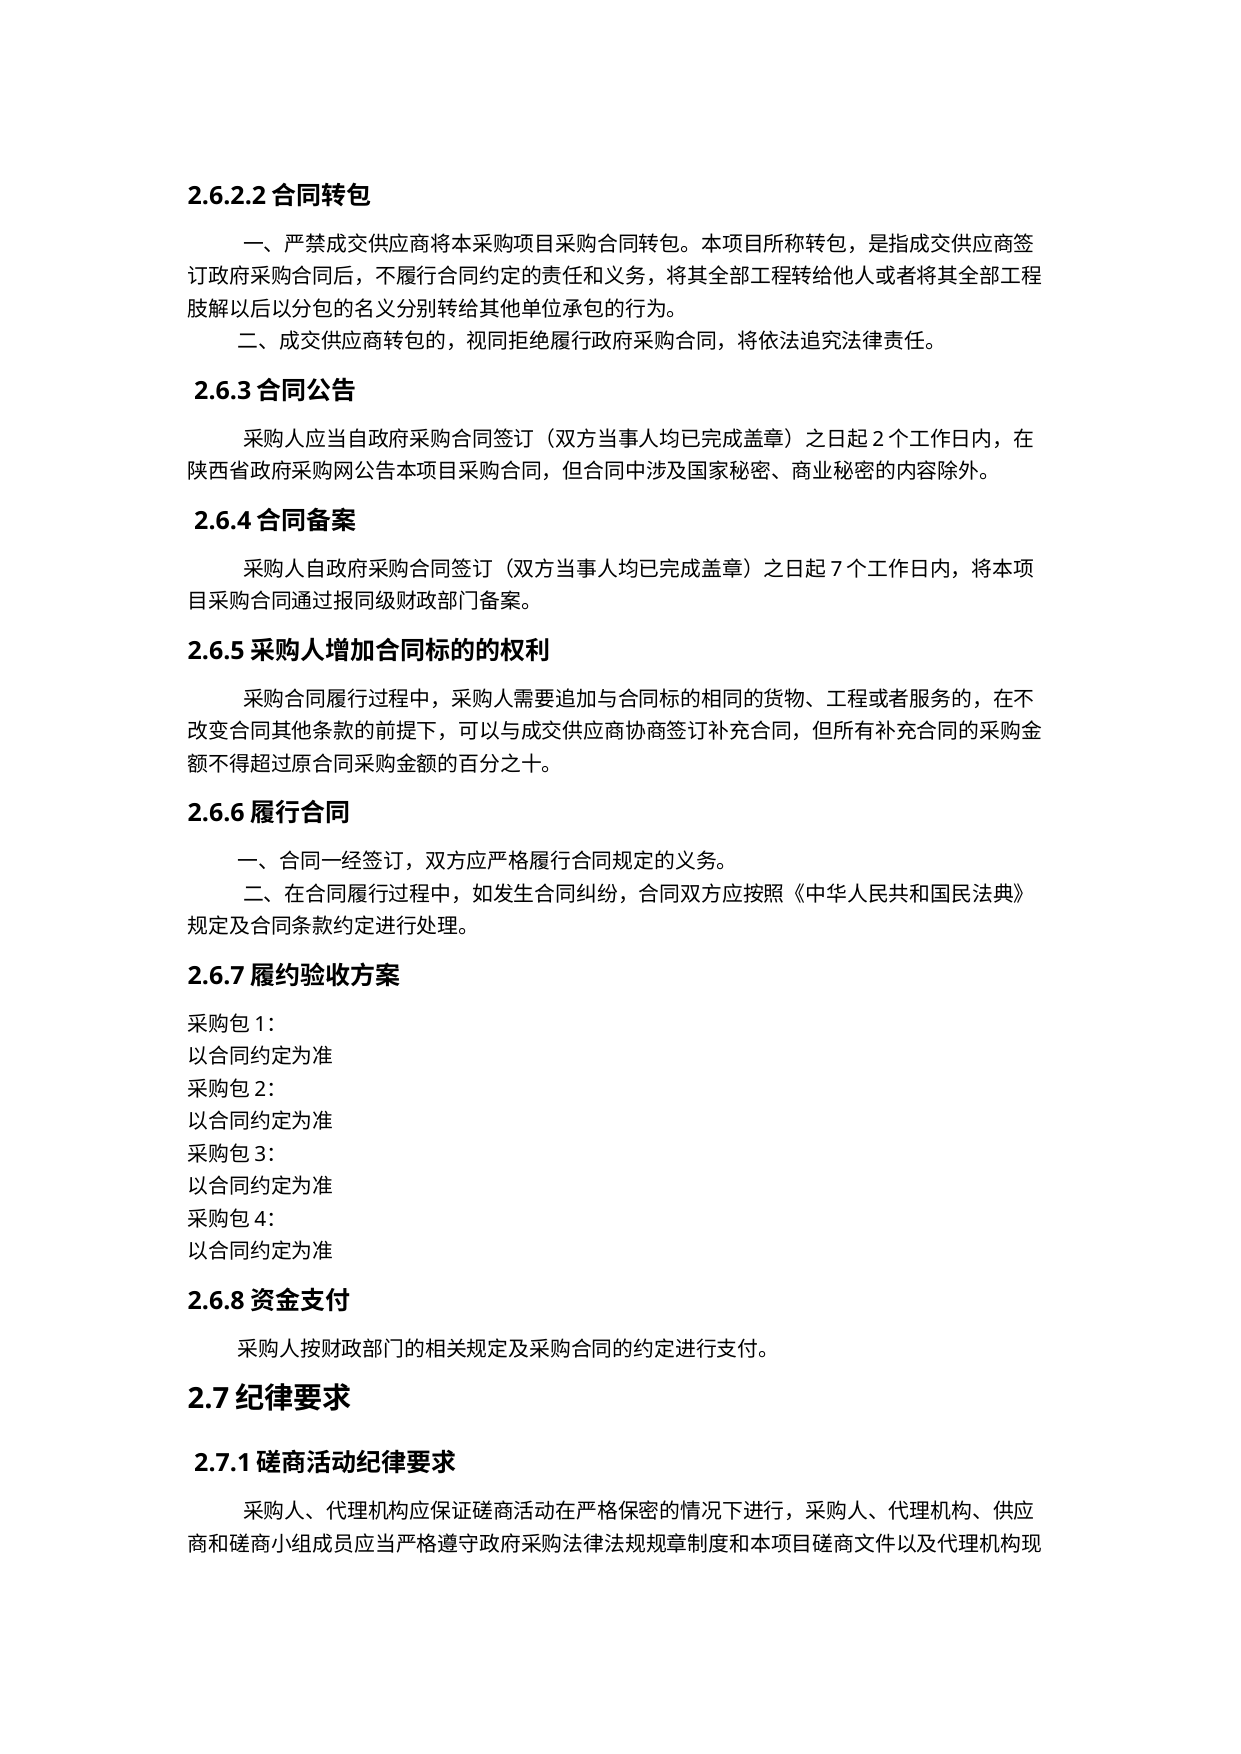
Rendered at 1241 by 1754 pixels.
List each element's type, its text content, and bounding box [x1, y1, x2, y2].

text 采购包1： [187, 1007, 1053, 1039]
text 2.7纪律要求 [187, 1364, 1053, 1429]
text 以合同约定为准 [187, 1169, 1053, 1202]
text 一、严禁成交供应商将本采购项目采购合同转包。本项目所称转包，是指成交供应商签订政府采购合同后，不履行合同约定的责任和义务，将其全部工程转给他人或者将其全部工程肢解以后以分包的名义分别转给其他单位承包的行为。 [187, 227, 1053, 324]
text 采购包3： [187, 1137, 1053, 1169]
text 2.6.8资金支付 [187, 1267, 1053, 1332]
text 2.6.4合同备案 [187, 487, 1053, 552]
text 采购包4： [187, 1202, 1053, 1234]
text 采购包2： [187, 1072, 1053, 1104]
text 采购人自政府采购合同签订（双方当事人均已完成盖章）之日起7个工作日内，将本项目采购合同通过报同级财政部门备案。 [187, 552, 1053, 617]
text 2.6.2.2合同转包 [187, 162, 1053, 227]
text 采购人按财政部门的相关规定及采购合同的约定进行支付。 [187, 1332, 1053, 1364]
text 2.6.6履行合同 [187, 779, 1053, 844]
text 一、合同一经签订，双方应严格履行合同规定的义务。 [187, 844, 1053, 877]
text 采购人应当自政府采购合同签订（双方当事人均已完成盖章）之日起2个工作日内，在陕西省政府采购网公告本项目采购合同，但合同中涉及国家秘密、商业秘密的内容除外。 [187, 422, 1053, 487]
text 采购合同履行过程中，采购人需要追加与合同标的相同的货物、工程或者服务的，在不改变合同其他条款的前提下，可以与成交供应商协商签订补充合同，但所有补充合同的采购金额不得超过原合同采购金额的百分之十。 [187, 682, 1053, 779]
text 2.7.1磋商活动纪律要求 [187, 1429, 1053, 1494]
text 二、在合同履行过程中，如发生合同纠纷，合同双方应按照《中华人民共和国民法典》规定及合同条款约定进行处理。 [187, 877, 1053, 942]
text 以合同约定为准 [187, 1039, 1053, 1072]
text 2.6.3合同公告 [187, 357, 1053, 422]
text 以合同约定为准 [187, 1234, 1053, 1267]
text 二、成交供应商转包的，视同拒绝履行政府采购合同，将依法追究法律责任。 [187, 324, 1053, 357]
text 2.6.7履约验收方案 [187, 942, 1053, 1007]
text 2.6.5采购人增加合同标的的权利 [187, 617, 1053, 682]
text 以合同约定为准 [187, 1104, 1053, 1137]
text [187, 1494, 1053, 1559]
